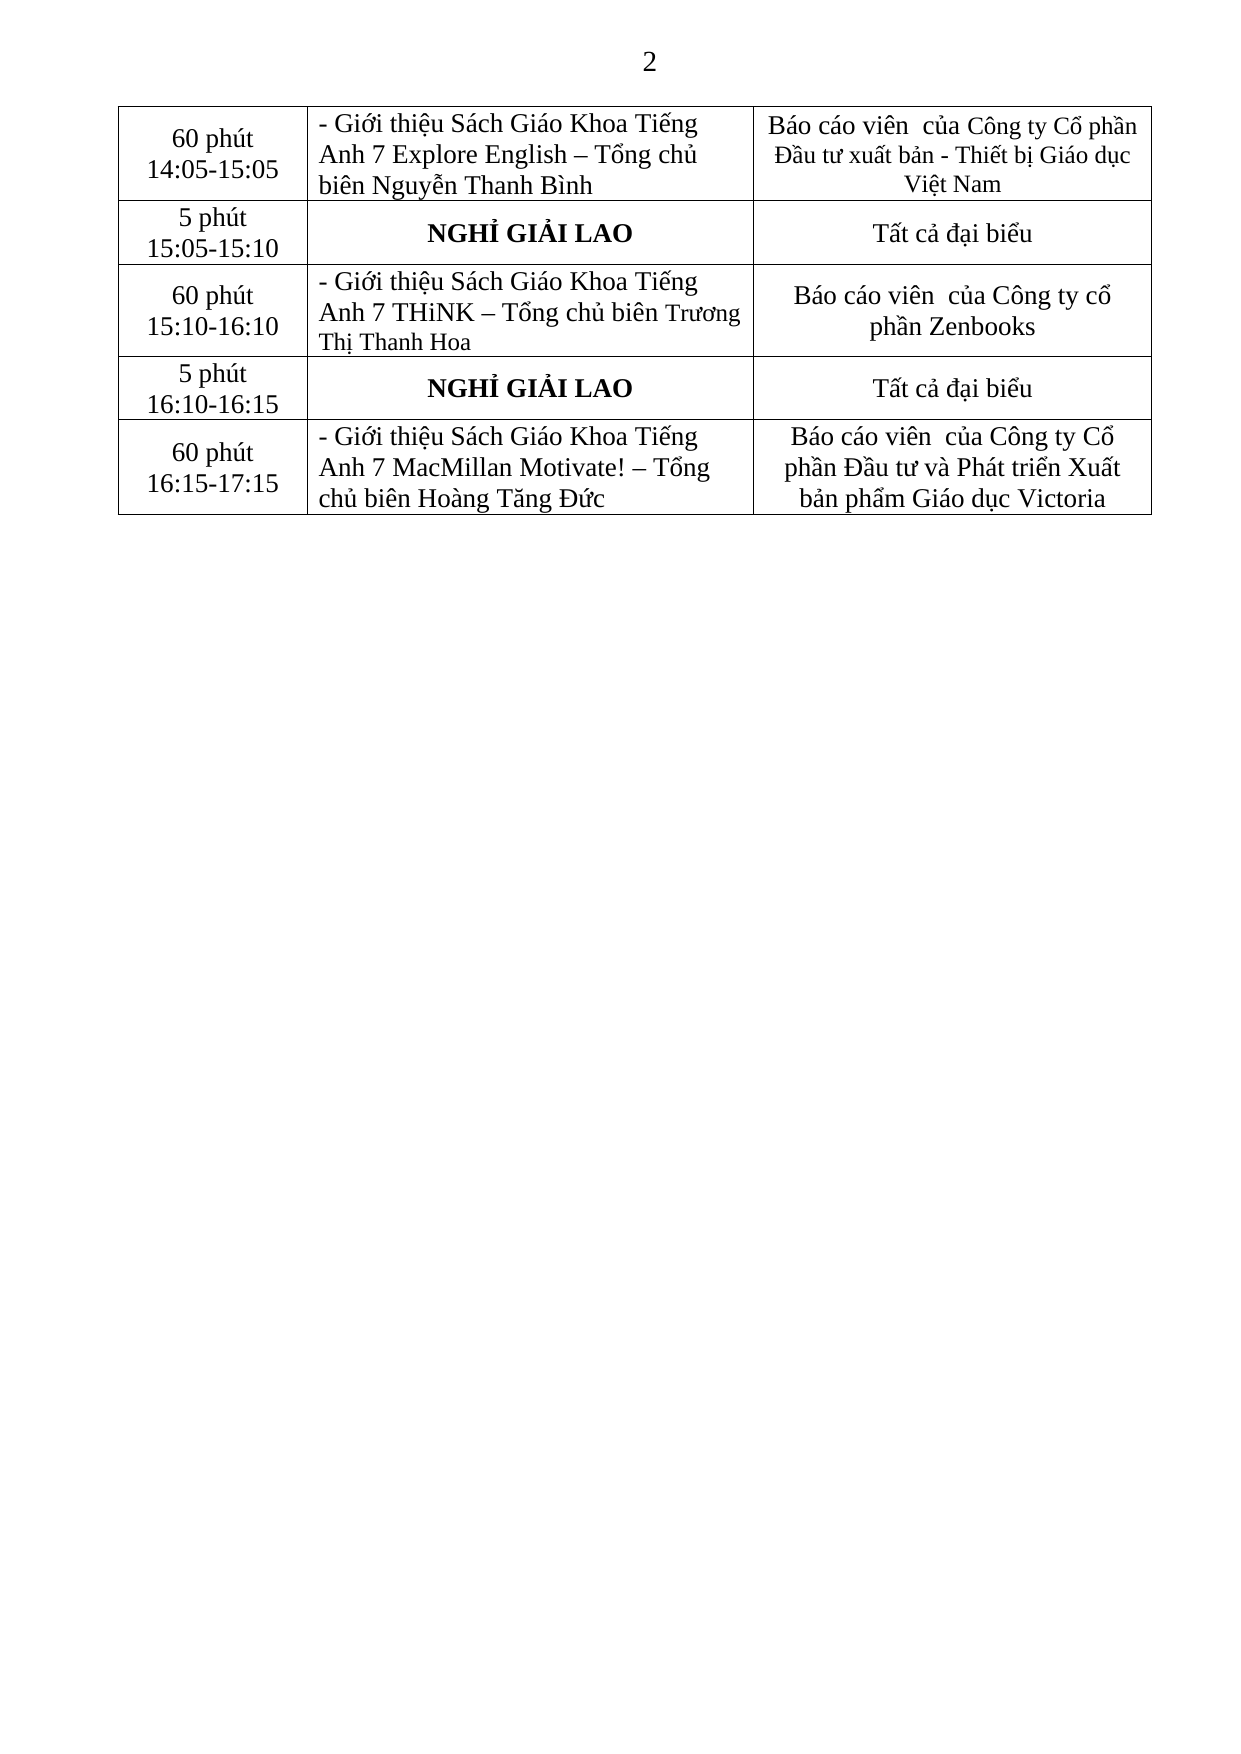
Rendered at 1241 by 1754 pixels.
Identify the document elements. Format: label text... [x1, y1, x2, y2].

table_cell 60 phút 15:10-16:10 [119, 265, 307, 356]
table_cell Tất cả đại biểu [754, 357, 1151, 419]
table_cell - Giới thiệu Sách Giáo Khoa Tiếng Anh 7 THiNK – Tổng chủ biên Trương Thị Thanh Hoa [308, 265, 753, 356]
table_cell - Giới thiệu Sách Giáo Khoa Tiếng Anh 7 MacMillan Motivate! – Tổng chủ biên Hoàng Tăng Đức [308, 420, 753, 514]
table_cell Tất cả đại biểu [754, 201, 1151, 264]
table_cell 60 phút 14:05-15:05 [119, 107, 307, 200]
table_cell 5 phút 15:05-15:10 [119, 201, 307, 264]
table_cell - Giới thiệu Sách Giáo Khoa Tiếng Anh 7 Explore English – Tổng chủ biên Nguyễn Thanh Bình [308, 107, 753, 200]
table_cell NGHỈ GIẢI LAO [308, 201, 753, 264]
table_cell 5 phút 16:10-16:15 [119, 357, 307, 419]
table_cell Báo cáo viên của Công ty Cổ phần Đầu tư xuất bản - Thiết bị Giáo dục Việt Nam [754, 107, 1151, 200]
table_cell NGHỈ GIẢI LAO [308, 357, 753, 419]
table_cell 60 phút 16:15-17:15 [119, 420, 307, 514]
table_cell Báo cáo viên của Công ty cổ phần Zenbooks [754, 265, 1151, 356]
table_cell Báo cáo viên của Công ty Cổ phần Đầu tư và Phát triển Xuất bản phẩm Giáo dục Victoria [754, 420, 1151, 514]
